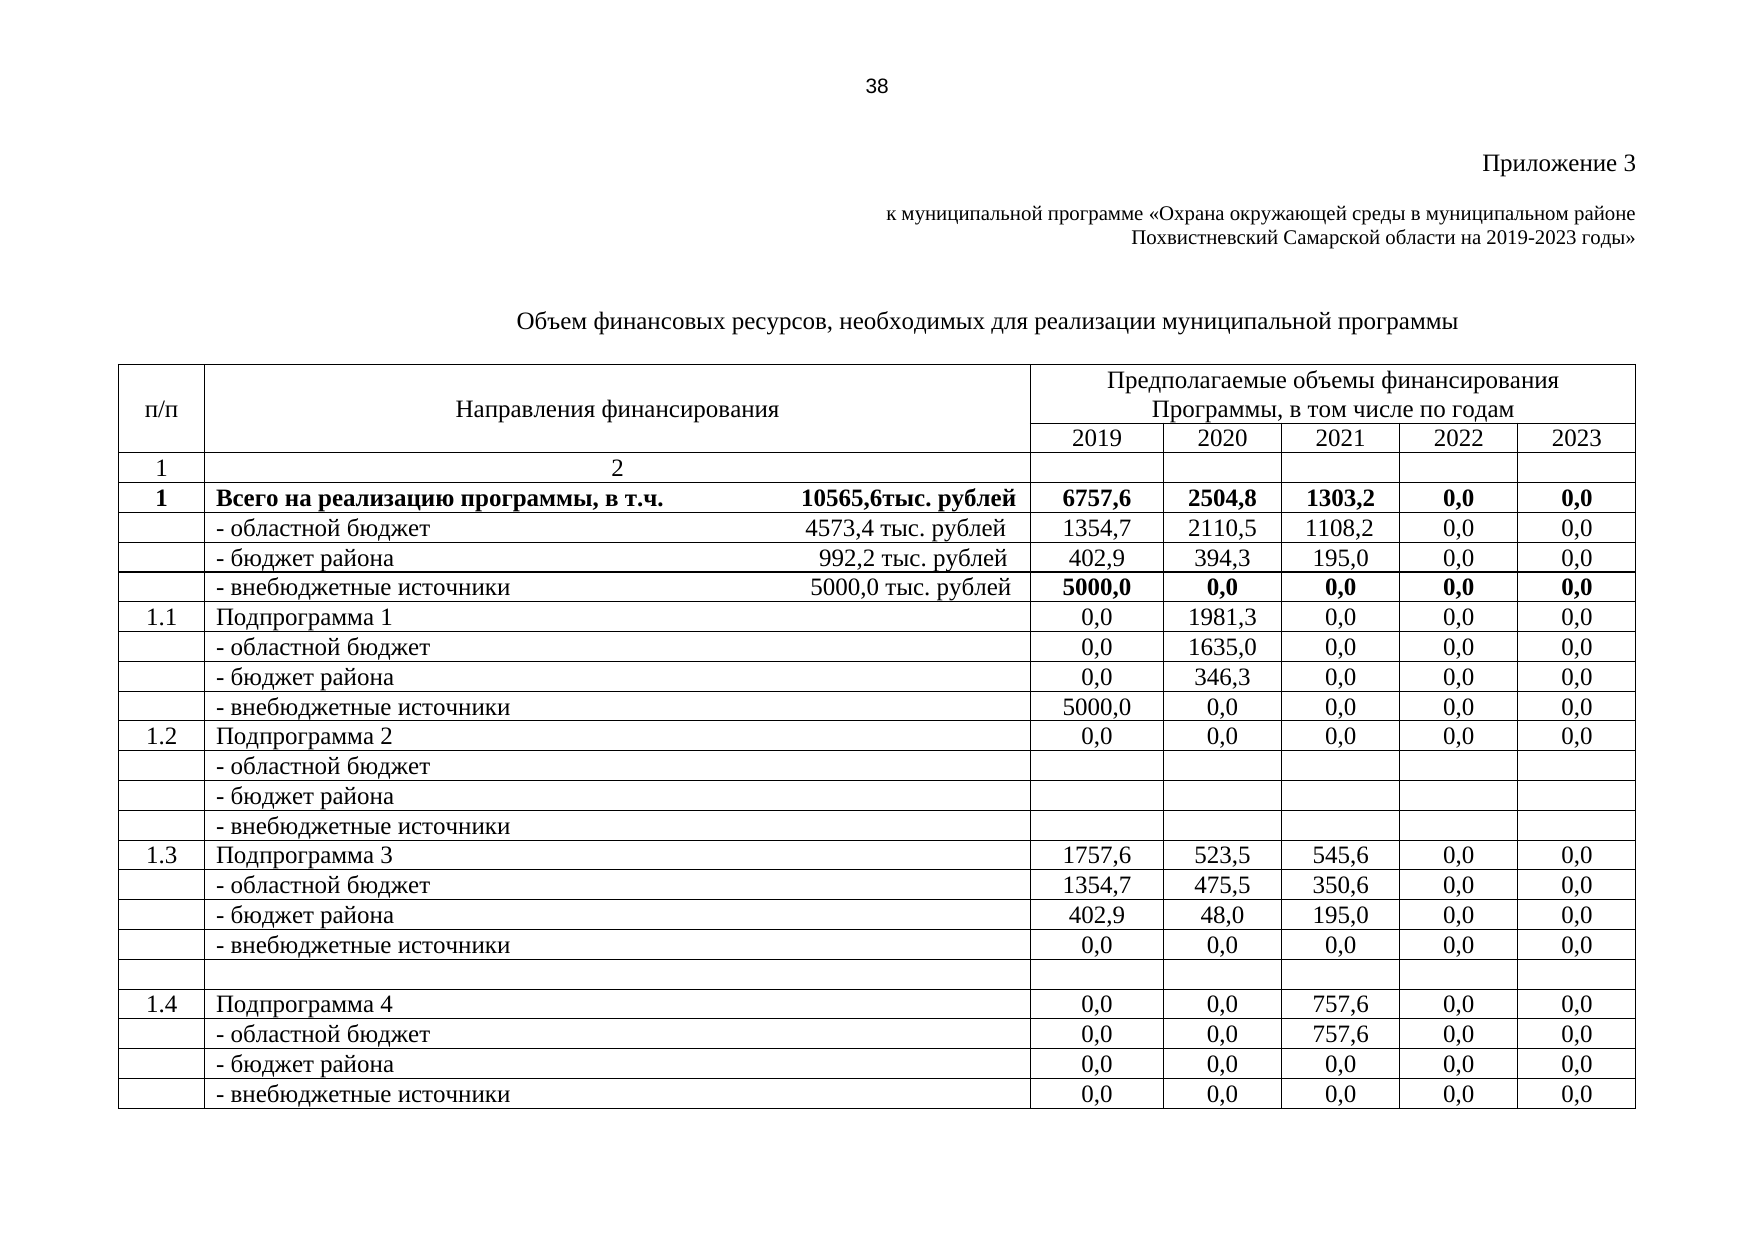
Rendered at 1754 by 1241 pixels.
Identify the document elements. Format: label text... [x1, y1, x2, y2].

table_cell [1518, 811, 1635, 839]
table_header п/п [119, 365, 204, 452]
table_cell 0,0 [1282, 662, 1399, 691]
table_cell 346,3 [1164, 662, 1281, 691]
table_cell 1757,6 [1031, 841, 1163, 869]
table_header Предполагаемые объемы финансирования Программы, в том числе по годам [1031, 365, 1635, 422]
table_cell [1400, 781, 1517, 810]
table_cell 0,0 [1031, 1049, 1163, 1078]
table_cell [1400, 811, 1517, 839]
table_cell [1282, 960, 1399, 988]
table_cell 195,0 [1282, 900, 1399, 929]
table_cell 0,0 [1518, 662, 1635, 691]
table_cell [119, 513, 204, 542]
table_cell [1031, 960, 1163, 988]
table_cell 0,0 [1400, 632, 1517, 661]
table_cell [1400, 453, 1517, 482]
table_cell [119, 900, 204, 929]
table_cell [1518, 781, 1635, 810]
table_cell 0,0 [1400, 602, 1517, 631]
table_cell Всего на реализацию программы, в т.ч. 10565,6тыс. рублей [205, 483, 1030, 512]
table_cell 6757,6 [1031, 483, 1163, 512]
table_cell 0,0 [1400, 1049, 1517, 1078]
table_cell 0,0 [1518, 483, 1635, 512]
table_cell 0,0 [1400, 1019, 1517, 1048]
table_cell 0,0 [1400, 483, 1517, 512]
table_cell 0,0 [1031, 662, 1163, 691]
table_header Направления финансирования [205, 365, 1030, 452]
table_cell 0,0 [1518, 692, 1635, 720]
table_cell 0,0 [1518, 1019, 1635, 1048]
text Приложение 3 [118, 148, 1636, 176]
table_cell - внебюджетные источники [205, 811, 1030, 839]
table_cell [119, 811, 204, 839]
table_cell [1282, 781, 1399, 810]
table_cell 1981,3 [1164, 602, 1281, 631]
table_cell [1282, 453, 1399, 482]
table_cell - внебюджетные источники [205, 930, 1030, 959]
table_cell [1031, 751, 1163, 780]
table_cell 394,3 [1164, 543, 1281, 571]
table_cell 402,9 [1031, 900, 1163, 929]
table_cell 0,0 [1031, 1079, 1163, 1108]
table_cell 0,0 [1400, 573, 1517, 601]
text Похвистневский Самарской области на 2019-2023 годы» [118, 225, 1636, 249]
table_cell 475,5 [1164, 870, 1281, 899]
table_cell Подпрограмма 1 [205, 602, 1030, 631]
table_cell [1282, 751, 1399, 780]
table_cell 402,9 [1031, 543, 1163, 571]
table_cell 0,0 [1518, 870, 1635, 899]
table_cell [119, 960, 204, 988]
table_cell [1164, 811, 1281, 839]
table_cell 523,5 [1164, 841, 1281, 869]
table_cell 0,0 [1400, 692, 1517, 720]
table_cell 0,0 [1164, 692, 1281, 720]
table_cell [1518, 453, 1635, 482]
table_cell - внебюджетные источники 5000,0 тыс. рублей [205, 573, 1030, 601]
table_cell 0,0 [1282, 602, 1399, 631]
table_cell 0,0 [1400, 930, 1517, 959]
table_cell 0,0 [1031, 602, 1163, 631]
table_cell 0,0 [1164, 721, 1281, 750]
table_cell [1031, 781, 1163, 810]
table_cell 5000,0 [1031, 573, 1163, 601]
table_cell [119, 781, 204, 810]
table_cell 0,0 [1518, 721, 1635, 750]
table_cell 1354,7 [1031, 513, 1163, 542]
table_cell - внебюджетные источники [205, 692, 1030, 720]
table_cell [1164, 453, 1281, 482]
table_cell 757,6 [1282, 1019, 1399, 1048]
table_cell 0,0 [1518, 1079, 1635, 1108]
table_cell [119, 573, 204, 601]
table_cell [1164, 960, 1281, 988]
table_cell 0,0 [1518, 990, 1635, 1018]
table_cell 1 [119, 483, 204, 512]
table_cell [1400, 960, 1517, 988]
table_cell 0,0 [1518, 930, 1635, 959]
table_cell 0,0 [1031, 990, 1163, 1018]
table_cell - бюджет района [205, 900, 1030, 929]
table_cell 0,0 [1164, 573, 1281, 601]
table_cell [119, 662, 204, 691]
table_cell - областной бюджет [205, 1019, 1030, 1048]
table_cell 0,0 [1164, 990, 1281, 1018]
table_cell [119, 632, 204, 661]
table_cell 2504,8 [1164, 483, 1281, 512]
table_cell 0,0 [1282, 632, 1399, 661]
table_cell [119, 870, 204, 899]
table_cell - бюджет района 992,2 тыс. рублей [205, 543, 1030, 571]
table_cell 545,6 [1282, 841, 1399, 869]
table_cell [1164, 781, 1281, 810]
table_cell 2023 [1518, 424, 1635, 452]
table_cell 0,0 [1518, 1049, 1635, 1078]
table_cell 0,0 [1400, 513, 1517, 542]
table_cell 0,0 [1031, 1019, 1163, 1048]
table_cell 0,0 [1400, 841, 1517, 869]
table_cell 0,0 [1518, 841, 1635, 869]
table_cell 2020 [1164, 424, 1281, 452]
table_cell 1.3 [119, 841, 204, 869]
table_cell 0,0 [1518, 602, 1635, 631]
table_cell 0,0 [1164, 1019, 1281, 1048]
table_cell 0,0 [1518, 543, 1635, 571]
table_cell 0,0 [1400, 662, 1517, 691]
table_cell [119, 1049, 204, 1078]
table_cell 0,0 [1031, 632, 1163, 661]
table_cell [119, 930, 204, 959]
table_cell [1518, 960, 1635, 988]
table_cell 2021 [1282, 424, 1399, 452]
table_cell 0,0 [1400, 721, 1517, 750]
table_cell 0,0 [1400, 1079, 1517, 1108]
table_cell Подпрограмма 4 [205, 990, 1030, 1018]
text к муниципальной программе «Охрана окружающей среды в муниципальном районе [118, 201, 1636, 225]
table_cell 0,0 [1282, 692, 1399, 720]
text Объем финансовых ресурсов, необходимых для реализации муниципальной программы [266, 306, 1636, 335]
table_cell 0,0 [1031, 721, 1163, 750]
table_cell 5000,0 [1031, 692, 1163, 720]
table_cell 1354,7 [1031, 870, 1163, 899]
table_cell [1400, 751, 1517, 780]
table_cell 2 [205, 453, 1030, 482]
table_cell [1518, 751, 1635, 780]
table_cell - областной бюджет 4573,4 тыс. рублей [205, 513, 1030, 542]
table_cell Подпрограмма 3 [205, 841, 1030, 869]
table_cell - бюджет района [205, 781, 1030, 810]
table_cell 0,0 [1282, 721, 1399, 750]
table_cell Подпрограмма 2 [205, 721, 1030, 750]
table_cell [1031, 811, 1163, 839]
table_cell 0,0 [1031, 930, 1163, 959]
table_cell 2022 [1400, 424, 1517, 452]
table_cell 195,0 [1282, 543, 1399, 571]
table_cell 1 [119, 453, 204, 482]
table_cell - бюджет района [205, 662, 1030, 691]
table_cell - бюджет района [205, 1049, 1030, 1078]
table_cell 0,0 [1164, 930, 1281, 959]
table_cell 0,0 [1164, 1049, 1281, 1078]
table_cell - внебюджетные источники [205, 1079, 1030, 1108]
table_cell [119, 543, 204, 571]
table_cell 1.1 [119, 602, 204, 631]
table_cell - областной бюджет [205, 632, 1030, 661]
table_cell 1.4 [119, 990, 204, 1018]
table_cell [205, 960, 1030, 988]
table_cell 0,0 [1282, 1049, 1399, 1078]
table_cell 48,0 [1164, 900, 1281, 929]
table_cell 1108,2 [1282, 513, 1399, 542]
table_cell 1.2 [119, 721, 204, 750]
table_cell - областной бюджет [205, 870, 1030, 899]
table_cell 1635,0 [1164, 632, 1281, 661]
table_cell 0,0 [1400, 870, 1517, 899]
table_cell - областной бюджет [205, 751, 1030, 780]
table_cell [119, 1079, 204, 1108]
table_cell [1031, 453, 1163, 482]
table_cell 2019 [1031, 424, 1163, 452]
table_cell 0,0 [1400, 900, 1517, 929]
table_cell 0,0 [1282, 1079, 1399, 1108]
table_cell [1282, 811, 1399, 839]
table_cell 757,6 [1282, 990, 1399, 1018]
table_cell 0,0 [1164, 1079, 1281, 1108]
table_cell 0,0 [1282, 573, 1399, 601]
table_cell [119, 692, 204, 720]
table_cell 0,0 [1400, 543, 1517, 571]
table_cell [1164, 751, 1281, 780]
table_cell 0,0 [1518, 900, 1635, 929]
table_cell 0,0 [1518, 513, 1635, 542]
table_cell 1303,2 [1282, 483, 1399, 512]
table_cell 0,0 [1282, 930, 1399, 959]
table_cell 350,6 [1282, 870, 1399, 899]
table_cell [119, 751, 204, 780]
table_cell [119, 1019, 204, 1048]
table_cell 0,0 [1400, 990, 1517, 1018]
table_cell 2110,5 [1164, 513, 1281, 542]
table_cell 0,0 [1518, 573, 1635, 601]
table_cell 0,0 [1518, 632, 1635, 661]
